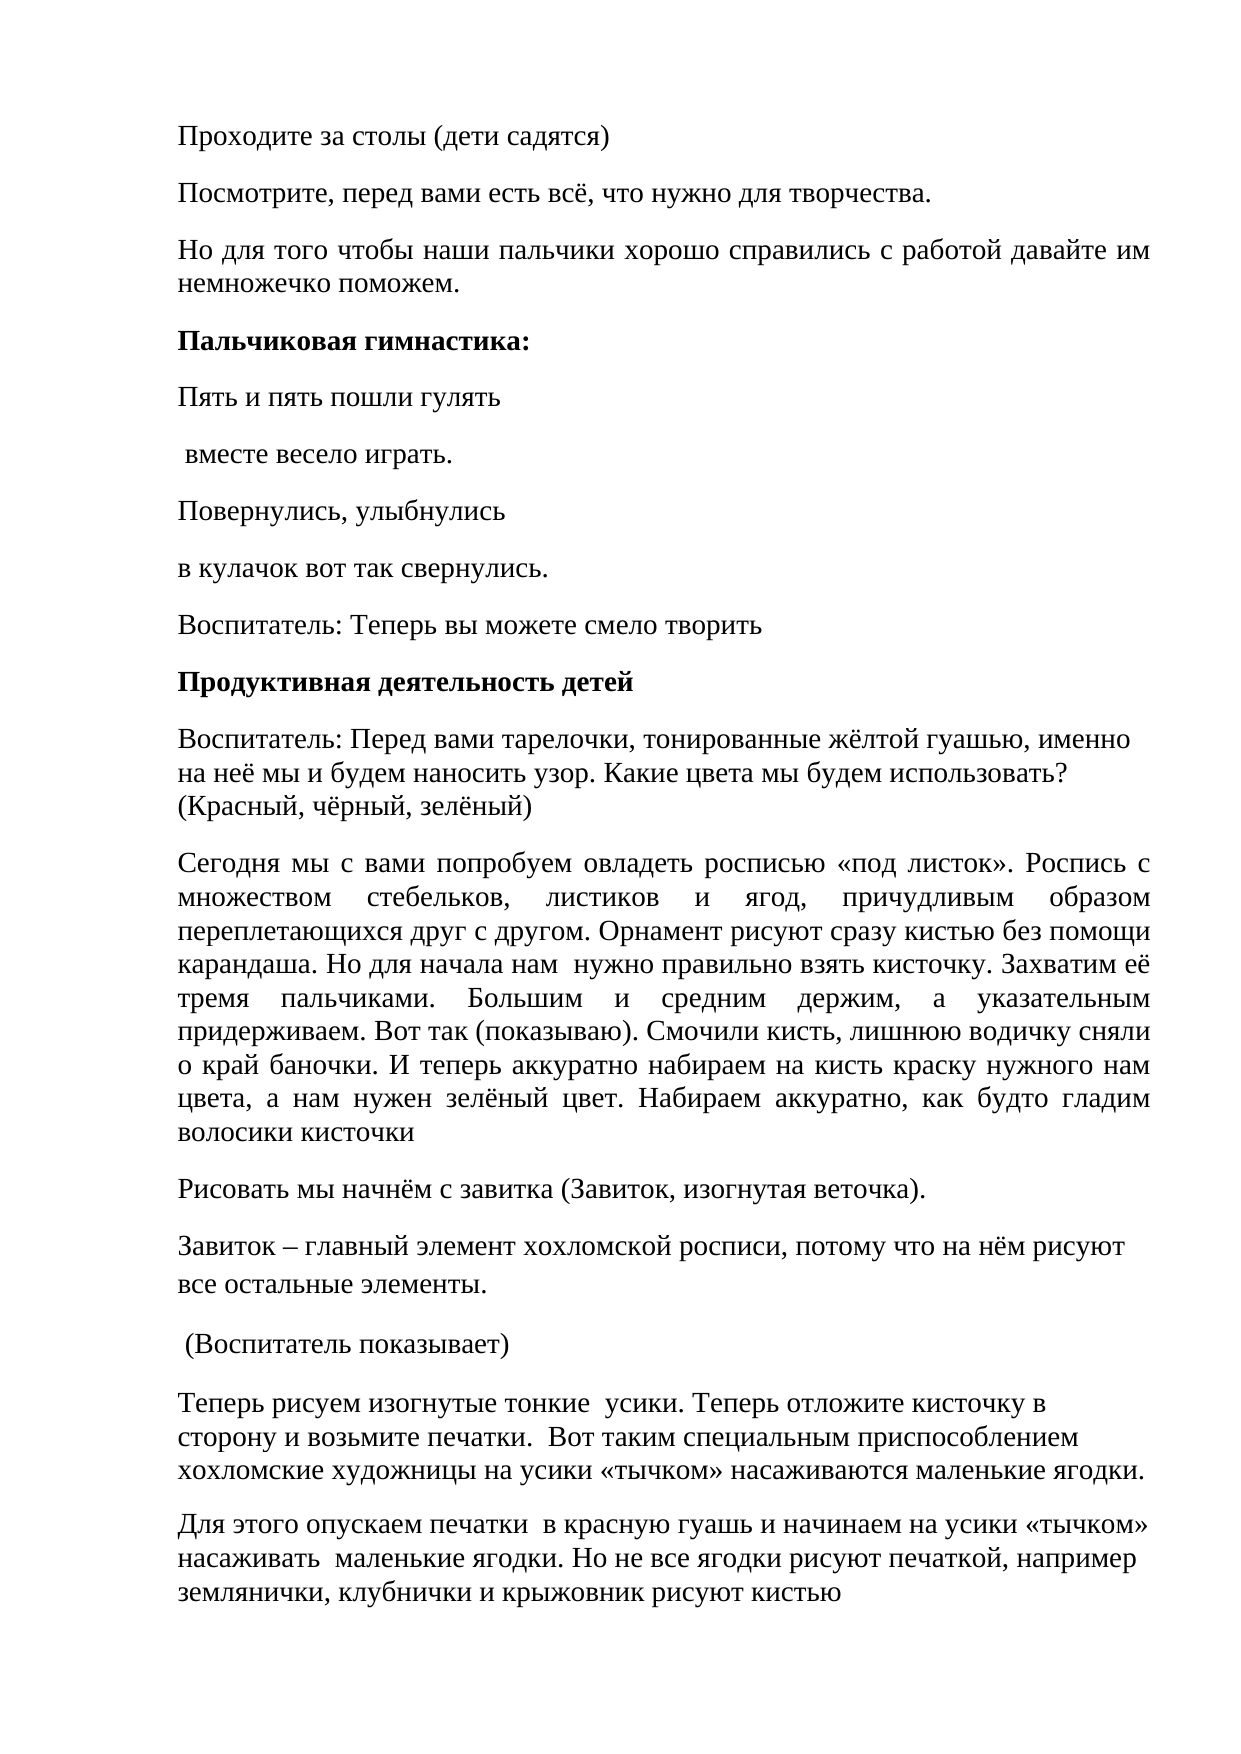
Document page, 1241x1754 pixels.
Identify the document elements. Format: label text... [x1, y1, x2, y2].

text Для этого опускаем печатки в красную гуашь и начинаем на усики «тычком» насаживать маленькие ягодки. Но не все ягодки рисуют печаткой, например землянички, клубнички и крыжовник рисуют кистью [842, 1507, 1152, 1607]
text Продуктивная деятельность детей [177, 664, 1152, 698]
text Повернулись, улыбнулись [177, 493, 1152, 527]
text Рисовать мы начнём с завитка (Завиток, изогнутая веточка). [177, 1171, 1152, 1204]
text Проходите за столы (дети садятся) [177, 118, 1152, 152]
text Пять и пять пошли гулять [177, 379, 1152, 413]
text Сегодня мы с вами попробуем овладеть росписью «под листок». Роспись с множеством стебельков, листиков и ягод, причудливым образом переплетающихся друг с другом. Орнамент рисуют сразу кистью без помощи карандаша. Но для начала нам нужно правильно взять кисточку. Захватим её тремя пальчиками. Большим и средним держим, а указательным придерживаем. Вот так (показываю). Смочили кисть, лишнюю водичку сняли о край баночки. И теперь аккуратно набираем на кисть краску нужного нам цвета, а нам нужен зелёный цвет. Набираем аккуратно, как будто гладим волосики кисточки [177, 946, 1152, 1147]
text в кулачок вот так свернулись. [177, 551, 1152, 584]
text Завиток – главный элемент хохломской росписи, потому что на нём рисуют все остальные элементы. [177, 1228, 1152, 1300]
text Воспитатель: Теперь вы можете смело творить [177, 607, 1152, 641]
text Посмотрите, перед вами есть всё, что нужно для творчества. [177, 175, 1152, 209]
text Воспитатель: Перед вами тарелочки, тонированные жёлтой гуашью, именно на неё мы и будем наносить узор. Какие цвета мы будем использовать? (Красный, чёрный, зелёный) [177, 721, 1152, 822]
text Но для того чтобы наши пальчики хорошо справились с работой давайте им немножечко поможем. [177, 232, 1152, 299]
text Пальчиковая гимнастика: [177, 323, 1152, 356]
text (Воспитатель показывает) [177, 1326, 1152, 1359]
text вместе весело играть. [177, 437, 1152, 470]
